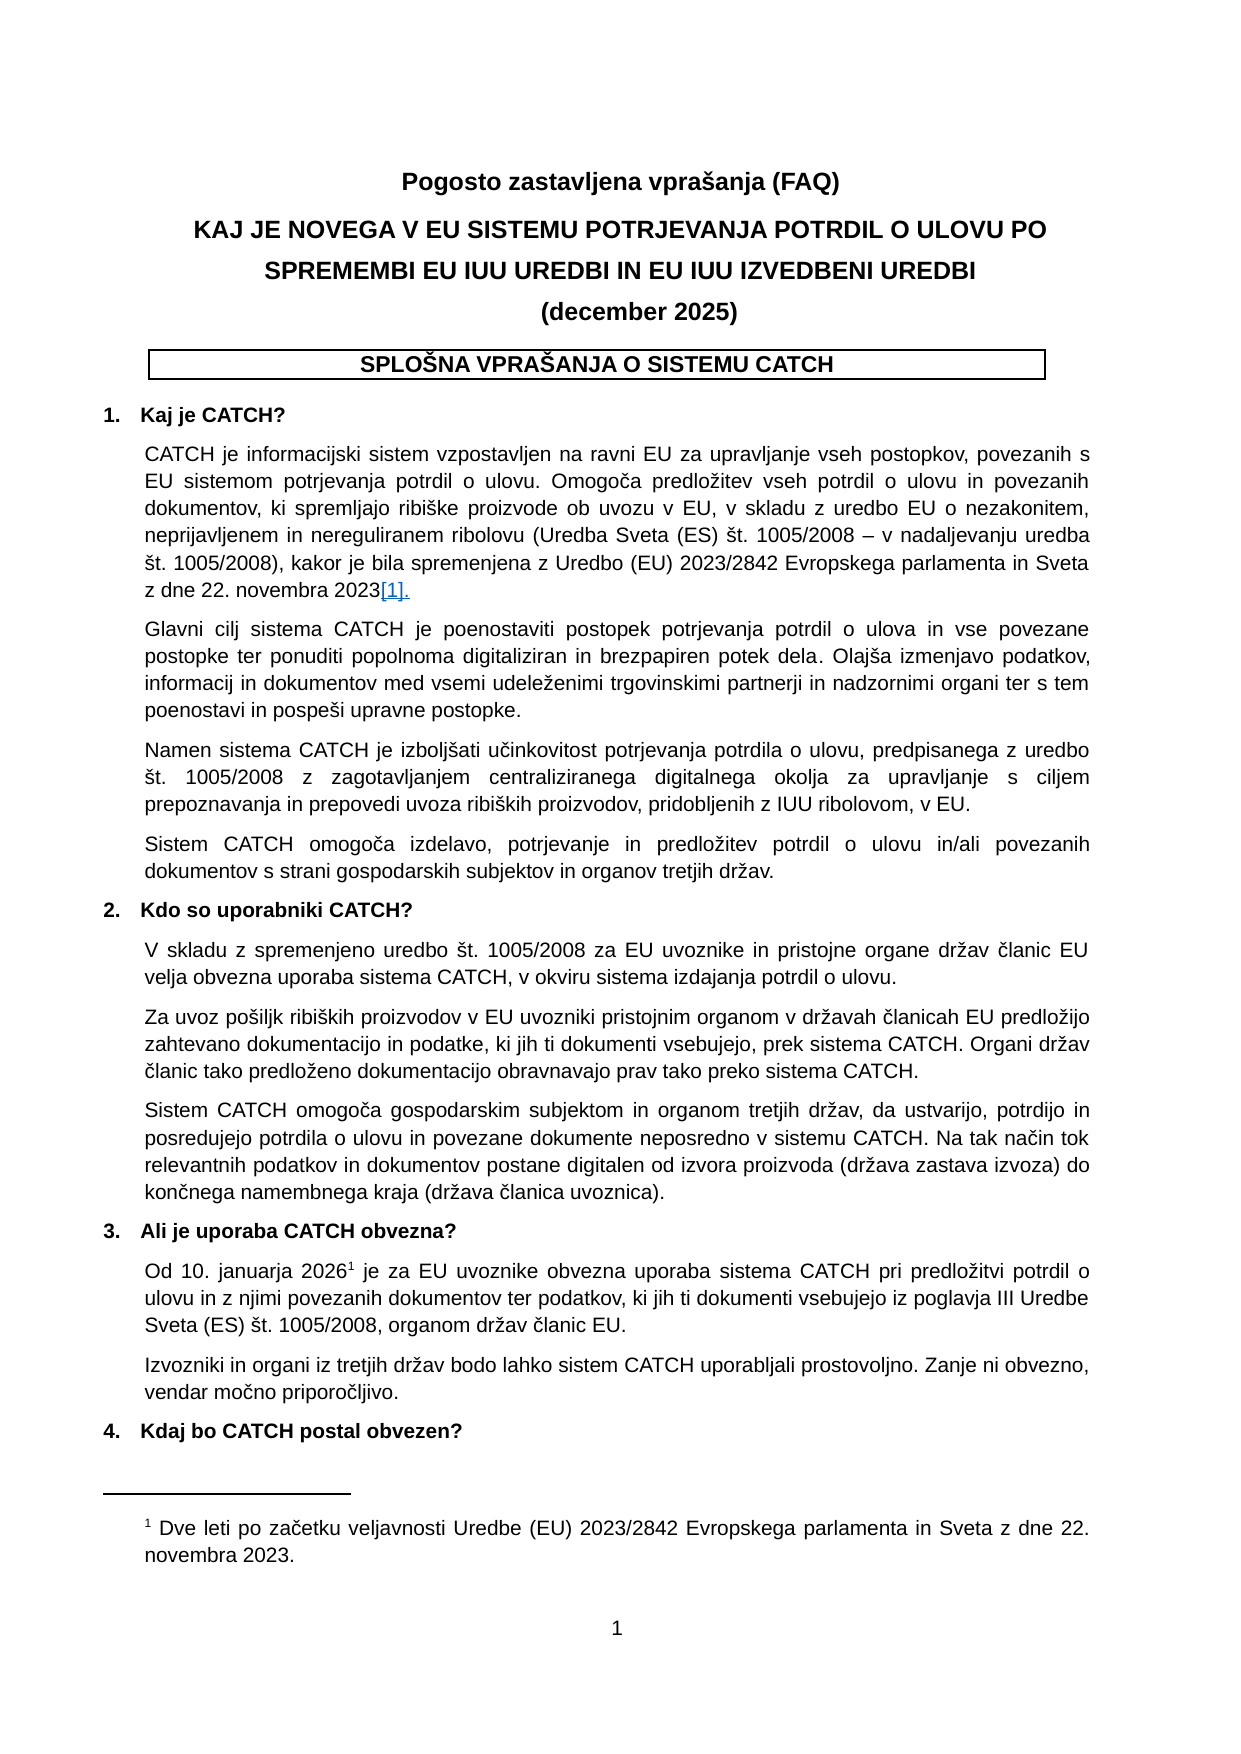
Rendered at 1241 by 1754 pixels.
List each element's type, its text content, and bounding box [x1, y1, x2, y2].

text Sistem CATCH omogoča gospodarskim subjektom in organom tretjih držav, da ustvarijo, potrdijo in posredujejo potrdila o ulovu in povezane dokumente neposredno v sistemu CATCH. Na tak način tok relevantnih podatkov in dokumentov postane digitalen od izvora proizvoda (država zastava izvoza) do končnega namembnega kraja (država članica uvoznica). [144, 1095, 1091, 1203]
text Za uvoz pošiljk ribiških proizvodov v EU uvozniki pristojnim organom v državah članicah EU predložijo zahtevano dokumentacijo in podatke, ki jih ti dokumenti vsebujejo, prek sistema CATCH. Organi držav članic tako predloženo dokumentacijo obravnavajo prav tako preko sistema CATCH. [144, 1001, 1091, 1083]
text Kaj je CATCH? [103, 399, 1091, 426]
text Kdaj bo CATCH postal obvezen? [103, 1416, 1091, 1443]
text Kdo so uporabniki CATCH? [103, 895, 1091, 922]
text SPLOŠNA VPRAŠANJA O SISTEMU CATCH [150, 351, 1044, 378]
text (december 2025) [188, 297, 1091, 326]
text KAJ JE NOVEGA V EU SISTEMU POTRJEVANJA POTRDIL O ULOVU PO [150, 215, 1090, 243]
text Ali je uporaba CATCH obvezna? [103, 1216, 1091, 1243]
text Izvozniki in organi iz tretjih držav bodo lahko sistem CATCH uporabljali prostovoljno. Zanje ni obvezno, vendar močno priporočljivo. [144, 1349, 1091, 1403]
text Glavni cilj sistema CATCH je poenostaviti postopek potrjevanja potrdil o ulova in vse povezane postopke ter ponuditi popolnoma digitaliziran in brezpapiren potek dela. Olajša izmenjavo podatkov, informacij in dokumentov med vsemi udeleženimi trgovinskimi partnerji in nadzornimi organi ter s tem poenostavi in pospeši upravne postopke. [144, 614, 1091, 722]
text Sistem CATCH omogoča izdelavo, potrjevanje in predložitev potrdil o ulovu in/ali povezanih dokumentov s strani gospodarskih subjektov in organov tretjih držav. [144, 828, 1091, 883]
text Pogosto zastavljena vprašanja (FAQ) [188, 167, 1054, 196]
text SPREMEMBI EU IUU UREDBI IN EU IUU IZVEDBENI UREDBI [150, 256, 1090, 285]
text CATCH je informacijski sistem vzpostavljen na ravni EU za upravljanje vseh postopkov, povezanih s EU sistemom potrjevanja potrdil o ulovu. Omogoča predložitev vseh potrdil o ulovu in povezanih dokumentov, ki spremljajo ribiške proizvode ob uvozu v EU, v skladu z uredbo EU o nezakonitem, neprijavljenem in nereguliranem ribolovu (Uredba Sveta (ES) št. 1005/2008 – v nadaljevanju uredba št. 1005/2008), kakor je bila spremenjena z Uredbo (EU) 2023/2842 Evropskega parlamenta in Sveta z dne 22. novembra 2023[1]. [144, 439, 1091, 601]
text Od 10. januarja 2026 je za EU uvoznike obvezna uporaba sistema CATCH pri predložitvi potrdil o ulovu in z njimi povezanih dokumentov ter podatkov, ki jih ti dokumenti vsebujejo iz poglavja III Uredbe Sveta (ES) št. 1005/2008, organom držav članic EU. [144, 1256, 1091, 1337]
text Namen sistema CATCH je izboljšati učinkovitost potrjevanja potrdila o ulovu, predpisanega z uredbo št. 1005/2008 z zagotavljanjem centraliziranega digitalnega okolja za upravljanje s ciljem prepoznavanja in prepovedi uvoza ribiških proizvodov, pridobljenih z IUU ribolovom, v EU. [144, 735, 1091, 816]
text V skladu z spremenjeno uredbo št. 1005/2008 za EU uvoznike in pristojne organe držav članic EU velja obvezna uporaba sistema CATCH, v okviru sistema izdajanja potrdil o ulovu. [144, 935, 1091, 989]
